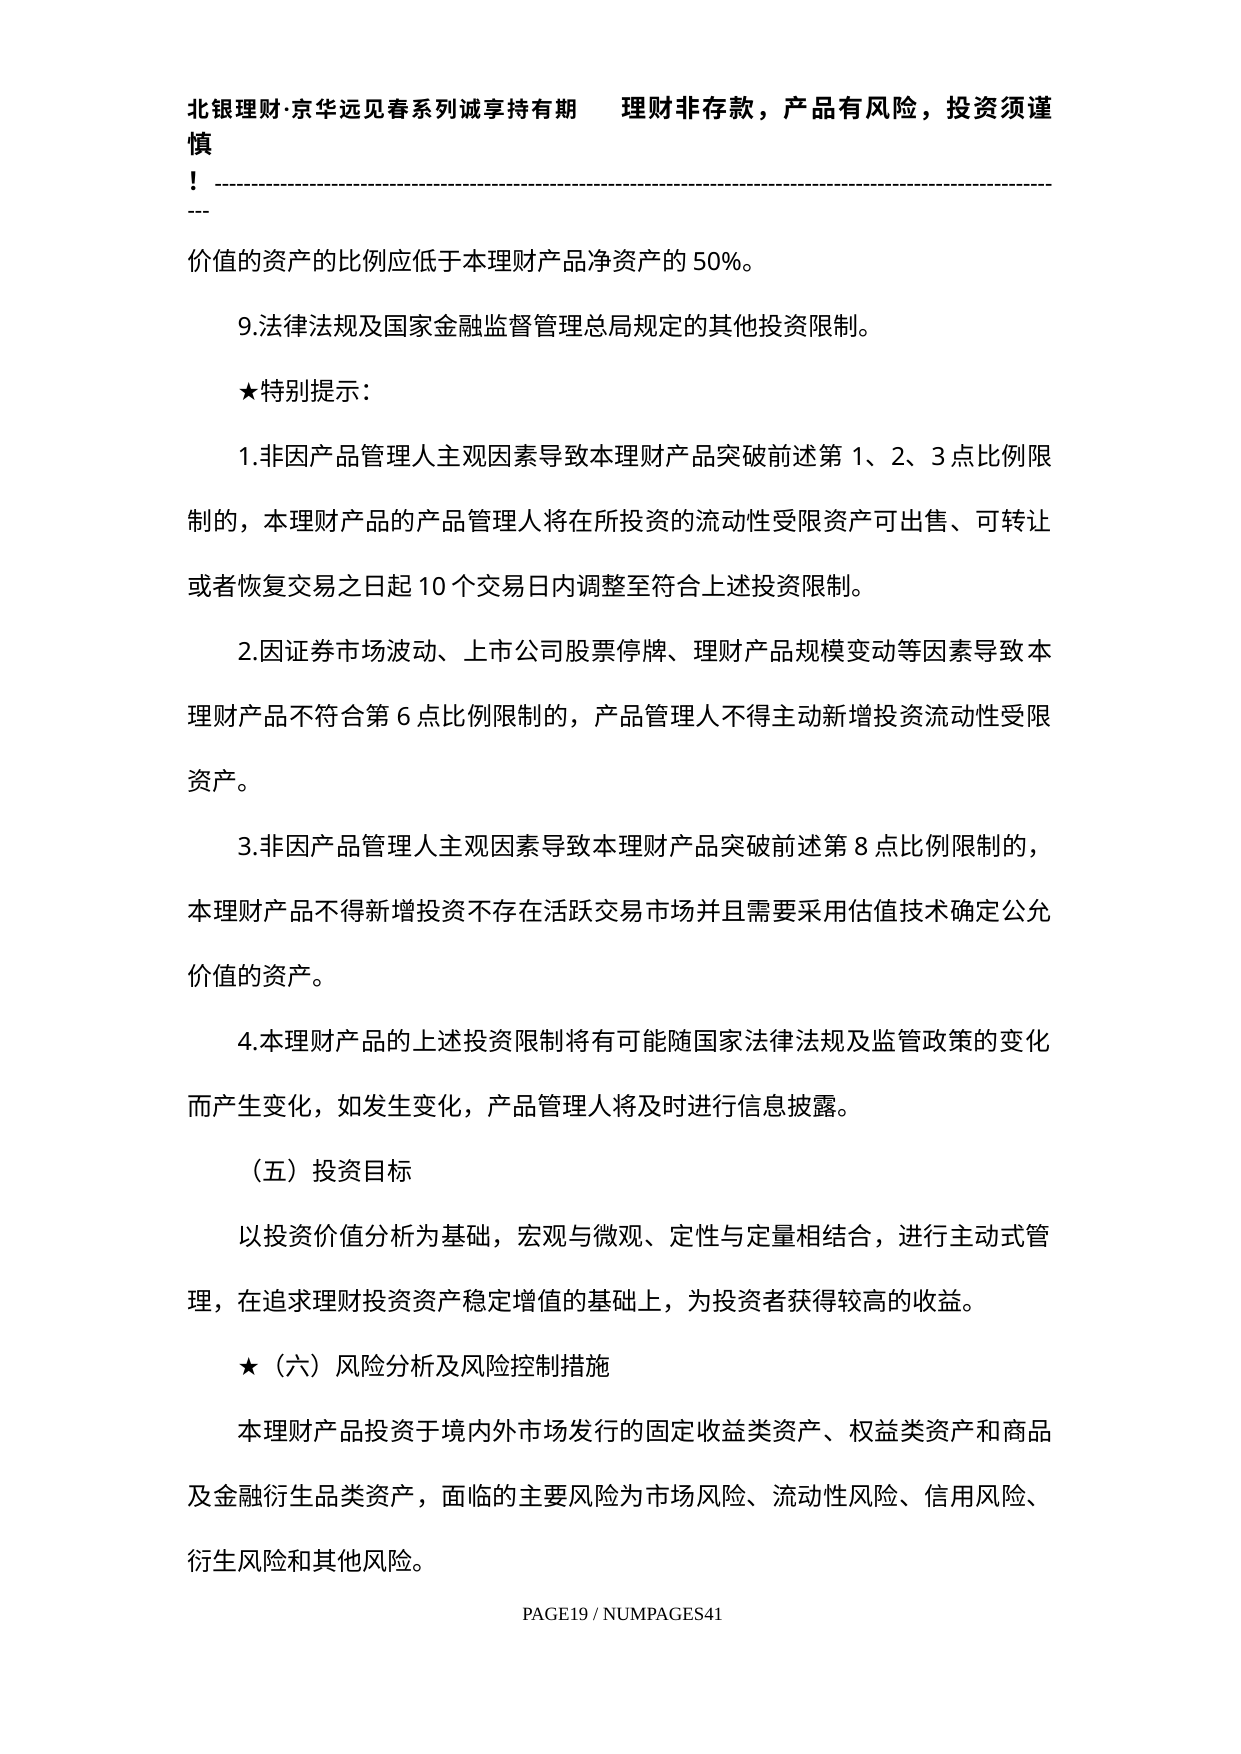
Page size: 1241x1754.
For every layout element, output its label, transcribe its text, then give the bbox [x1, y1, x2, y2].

text 4.本理财产品的上述投资限制将有可能随国家法律法规及监管政策的变化而产生变化，如发生变化，产品管理人将及时进行信息披露。 [187, 1007, 1053, 1137]
text 1.非因产品管理人主观因素导致本理财产品突破前述第1、2、3点比例限制的，本理财产品的产品管理人将在所投资的流动性受限资产可出售、可转让或者恢复交易之日起10个交易日内调整至符合上述投资限制。 [187, 422, 1053, 617]
list 本理财产品投资于境内外市场发行的固定收益类资产、权益类资产和商品及金融衍生品类资产，面临的主要风险为市场风险、流动性风险、信用风险、衍生风险和其他风险。 [187, 1397, 1053, 1592]
text ★特别提示： [187, 357, 1053, 422]
list 以投资价值分析为基础，宏观与微观、定性与定量相结合，进行主动式管理，在追求理财投资资产稳定增值的基础上，为投资者获得较高的收益。 [187, 1202, 1053, 1332]
text 3.非因产品管理人主观因素导致本理财产品突破前述第8点比例限制的，本理财产品不得新增投资不存在活跃交易市场并且需要采用估值技术确定公允价值的资产。 [187, 812, 1053, 1007]
text 2.因证券市场波动、上市公司股票停牌、理财产品规模变动等因素导致本理财产品不符合第6点比例限制的，产品管理人不得主动新增投资流动性受限资产。 [187, 617, 1053, 812]
text （五）投资目标 [187, 1137, 1053, 1202]
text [187, 227, 1053, 292]
text 9.法律法规及国家金融监督管理总局规定的其他投资限制。 [187, 292, 1053, 357]
list ★（六）风险分析及风险控制措施 [187, 1332, 1053, 1397]
